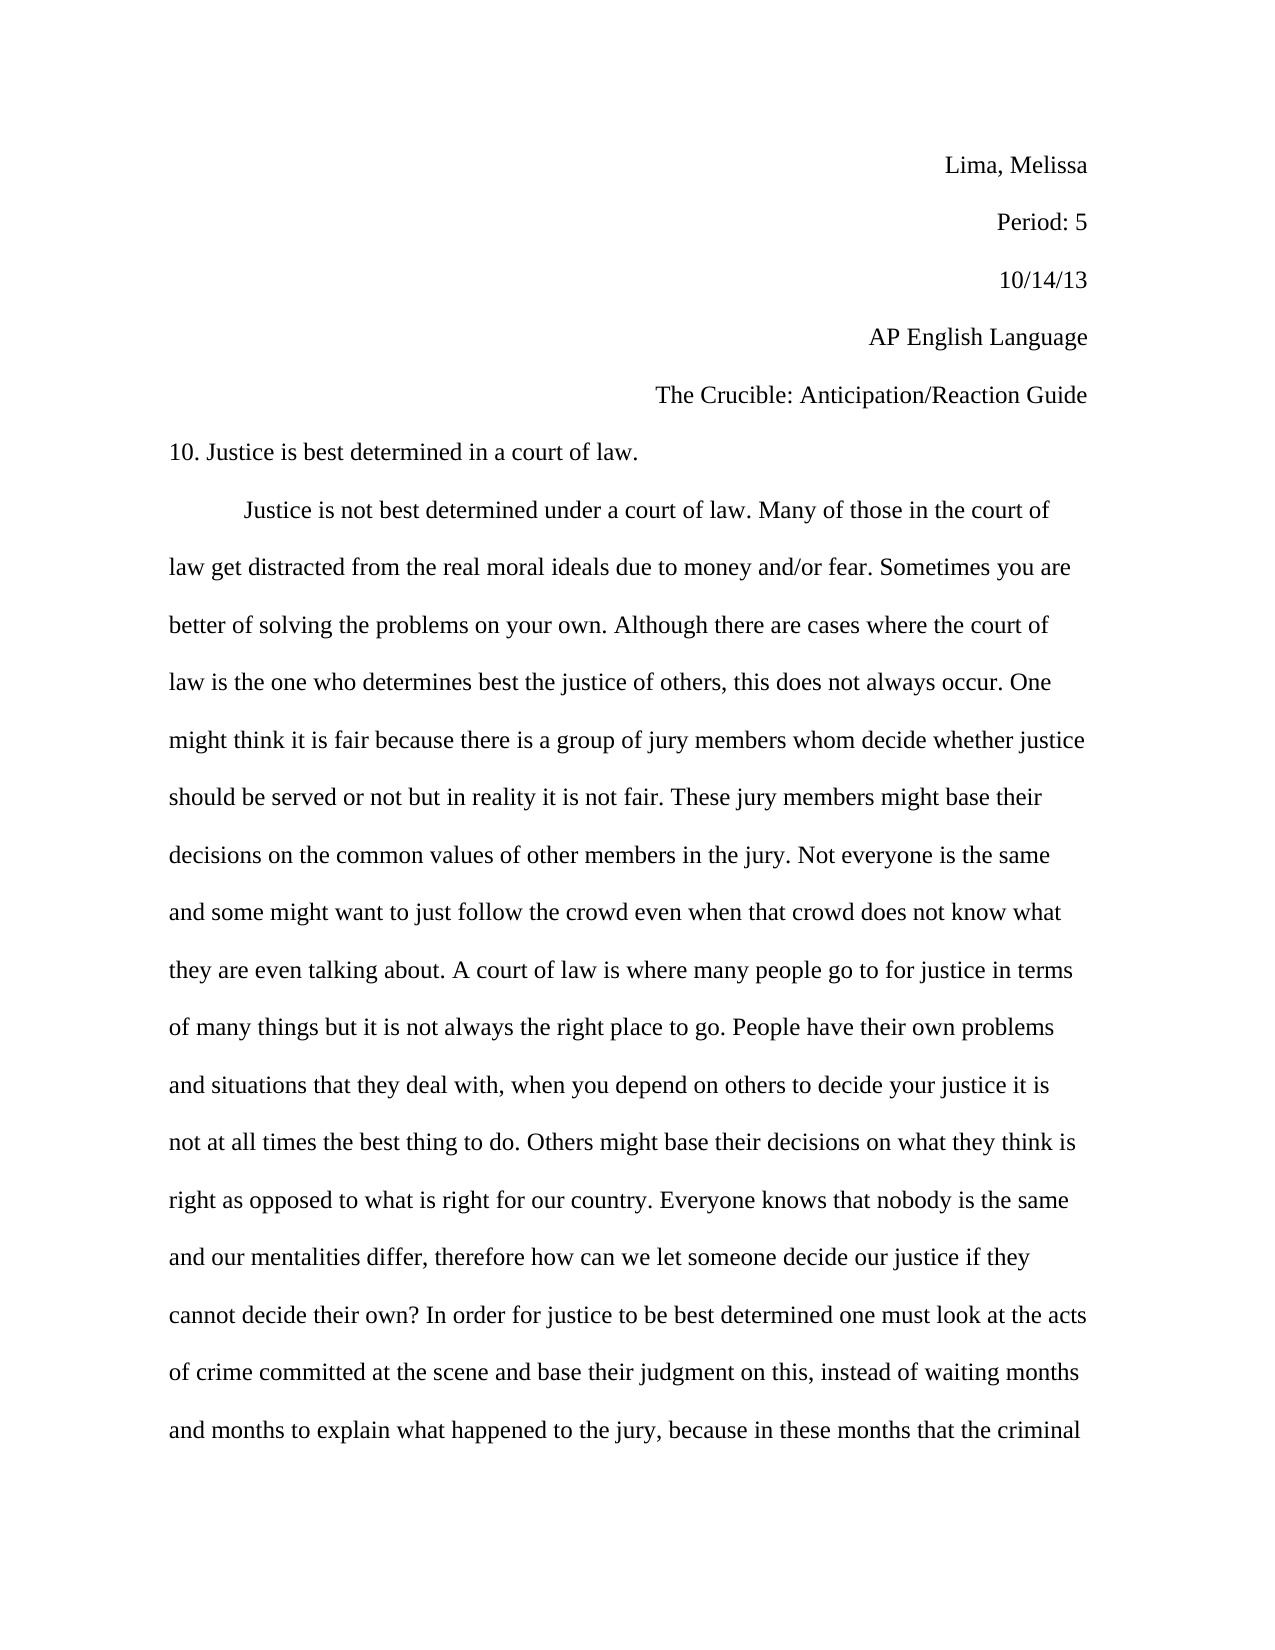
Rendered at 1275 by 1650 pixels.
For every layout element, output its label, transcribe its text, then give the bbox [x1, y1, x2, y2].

text Period: 5 [169, 207, 1087, 236]
text The Crucible: Anticipation/Reaction Guide [169, 380, 1087, 409]
text Lima, Melissa [169, 150, 1087, 179]
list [169, 495, 1087, 1444]
text AP English Language [169, 322, 1087, 351]
text 10. Justice is best determined in a court of law. [169, 437, 1087, 466]
text 10/14/13 [169, 265, 1087, 294]
